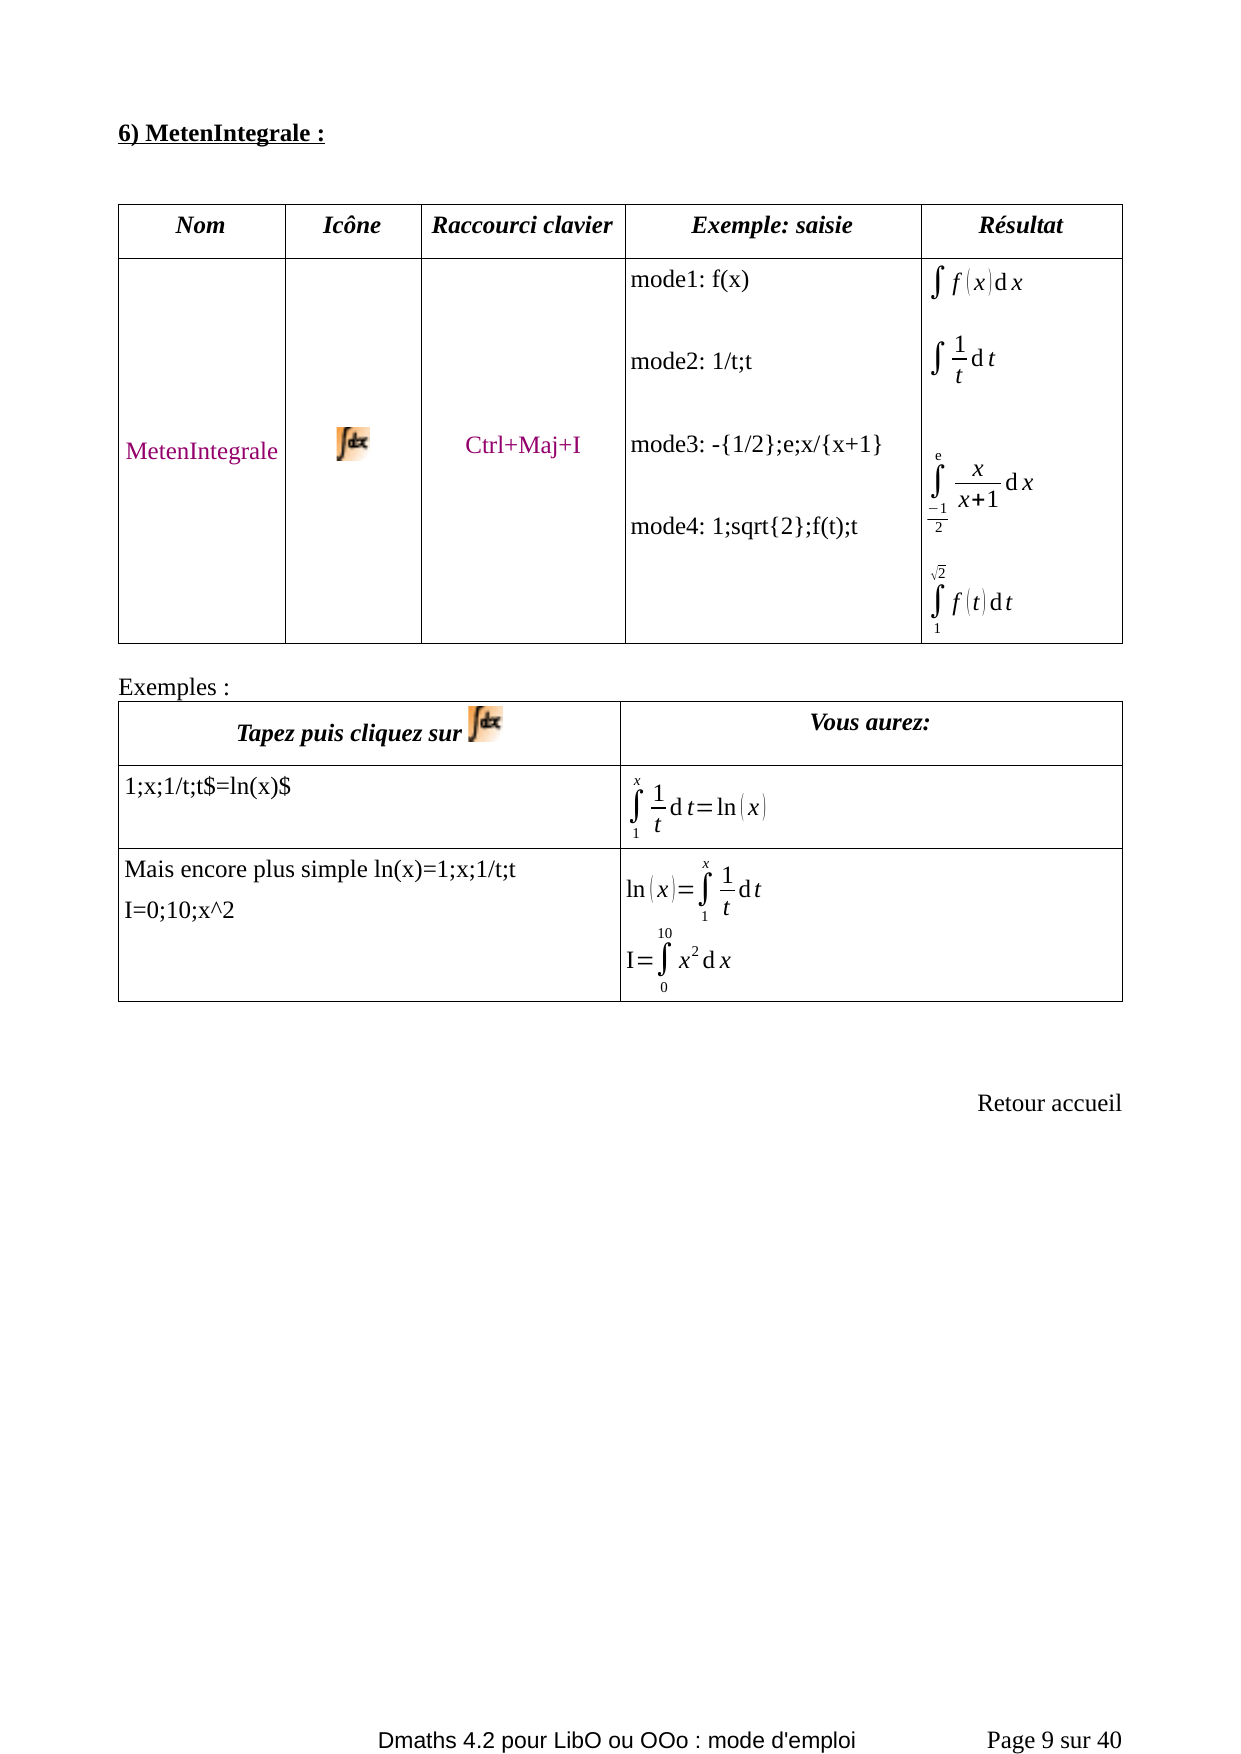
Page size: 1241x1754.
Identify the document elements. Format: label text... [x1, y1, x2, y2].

table_cell Mais encore plus simple ln(x)=1;x;1/t;t I=0;10;x^2 [119, 849, 620, 1001]
text Exemples : [118, 672, 1122, 701]
table_header Résultat [922, 205, 1122, 258]
table_header Vous aurez: [621, 702, 1122, 765]
table_cell MetenIntegrale [119, 259, 285, 642]
table_header Nom [119, 205, 285, 258]
table_cell 1;x;1/t;t$=ln(x)$ [119, 766, 620, 848]
table_header Exemple: saisie [626, 205, 921, 258]
table_cell Ctrl+Maj+I [422, 259, 625, 642]
table_cell [922, 259, 1122, 642]
text 6) MetenIntegrale : [118, 118, 1122, 147]
table_cell [621, 766, 1122, 848]
table_cell [621, 849, 1122, 1001]
table_cell [286, 259, 421, 642]
picture [468, 706, 503, 742]
table_header Icône [286, 205, 421, 258]
table_cell mode1: f(x) mode2: 1/t;t mode3: -{1/2};e;x/{x+1} mode4: 1;sqrt{2};f(t);t [626, 259, 921, 642]
table_header Tapez puis cliquez sur [119, 702, 620, 765]
text Retour accueil [118, 1088, 1122, 1117]
table_header Raccourci clavier [422, 205, 625, 258]
picture [336, 427, 370, 461]
